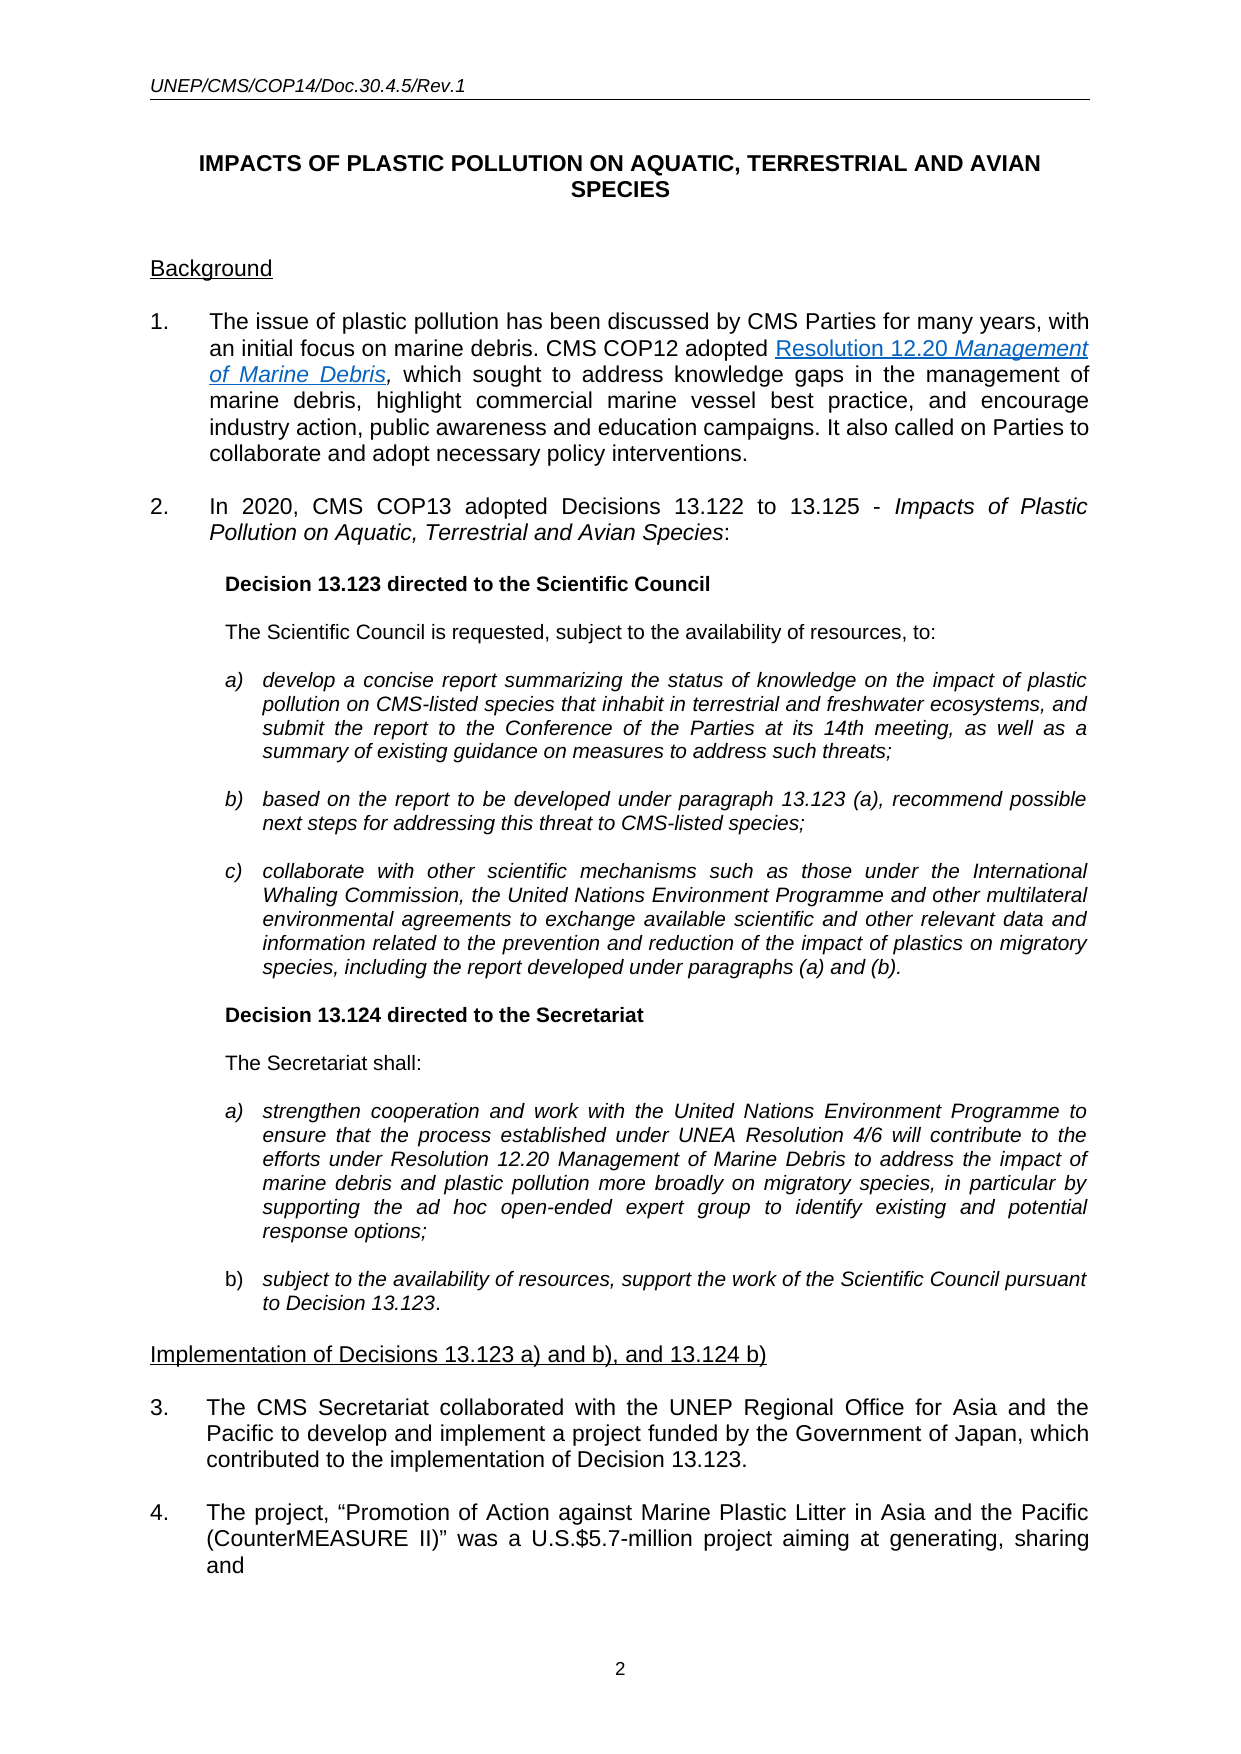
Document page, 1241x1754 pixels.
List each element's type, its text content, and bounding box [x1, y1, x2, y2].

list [150, 1499, 1090, 1578]
text The Secretariat shall: [225, 1051, 1090, 1075]
list based on the report to be developed under paragraph 13.123 (a), recommend possible next steps for addressing this threat to CMS-listed species; [225, 787, 1090, 835]
text The Scientific Council is requested, subject to the availability of resources, to: [225, 619, 1090, 643]
list The issue of plastic pollution has been discussed by CMS Parties for many years, with an initial focus on marine debris. CMS COP12 adopted Resolution 12.20 Management of Marine Debris, which sought to address knowledge gaps in the management of marine debris, highlight commercial marine vessel best practice, and encourage industry action, public awareness and education campaigns. It also called on Parties to collaborate and adopt necessary policy interventions. [150, 308, 1090, 466]
list The CMS Secretariat collaborated with the UNEP Regional Office for Asia and the Pacific to develop and implement a project funded by the Government of Japan, which contributed to the implementation of Decision 13.123. [150, 1393, 1090, 1472]
list collaborate with other scientific mechanisms such as those under the International Whaling Commission, the United Nations Environment Programme and other multilateral environmental agreements to exchange available scientific and other relevant data and information related to the prevention and reduction of the impact of plastics on migratory species, including the report developed under paragraphs (a) and (b). [225, 859, 1090, 979]
text Decision 13.124 directed to the Secretariat [225, 1003, 1090, 1027]
list develop a concise report summarizing the status of knowledge on the impact of plastic pollution on CMS-listed species that inhabit in terrestrial and freshwater ecosystems, and submit the report to the Conference of the Parties at its 14th meeting, as well as a summary of existing guidance on measures to address such threats; [225, 667, 1090, 763]
text IMPACTS OF PLASTIC POLLUTION ON AQUATIC, TERRESTRIAL AND AVIAN SPECIES [150, 150, 1090, 203]
text Background [150, 255, 1090, 282]
text Decision 13.123 directed to the Scientific Council [225, 572, 1090, 596]
list subject to the availability of resources, support the work of the Scientific Council pursuant to Decision 13.123. [225, 1266, 1090, 1314]
list In 2020, CMS COP13 adopted Decisions 13.122 to 13.125 - Impacts of Plastic Pollution on Aquatic, Terrestrial and Avian Species: [150, 493, 1090, 545]
text Implementation of Decisions 13.123 a) and b), and 13.124 b) [150, 1341, 1090, 1367]
list strengthen cooperation and work with the United Nations Environment Programme to ensure that the process established under UNEA Resolution 4/6 will contribute to the efforts under Resolution 12.20 Management of Marine Debris to address the impact of marine debris and plastic pollution more broadly on migratory species, in particular by supporting the ad hoc open-ended expert group to identify existing and potential response options; [225, 1099, 1090, 1242]
